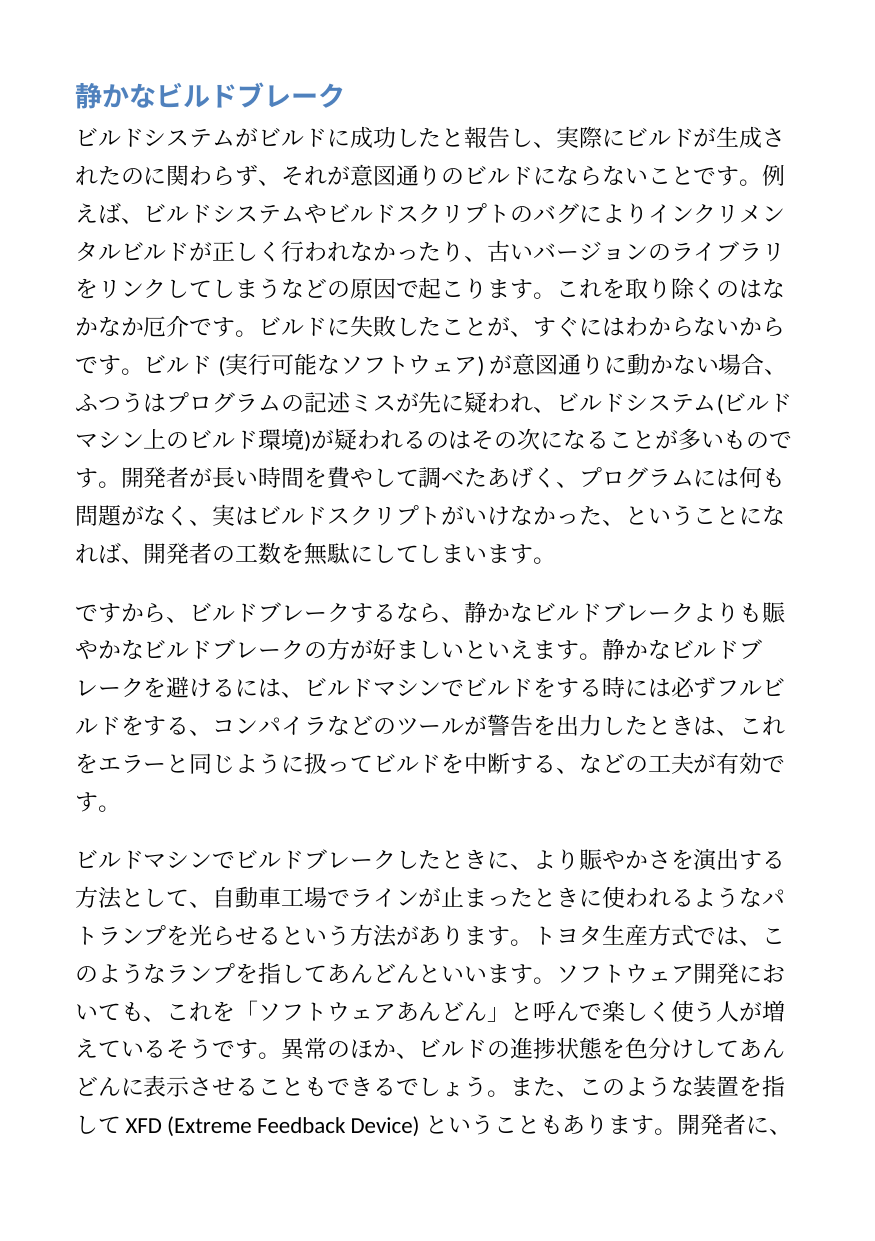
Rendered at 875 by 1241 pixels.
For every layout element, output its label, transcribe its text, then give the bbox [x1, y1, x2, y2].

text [75, 842, 799, 1140]
text ですから、ビルドブレークするなら、静かなビルドブレークよりも賑やかなビルドブレークの方が好ましいといえます。静かなビルドブレークを避けるには、ビルドマシンでビルドをする時には必ずフルビルドをする、コンパイラなどのツールが警告を出力したときは、これをエラーと同じように扱ってビルドを中断する、などの工夫が有効です。 [75, 595, 799, 817]
subtitle 静かなビルドブレーク [75, 75, 799, 114]
text ビルドシステムがビルドに成功したと報告し、実際にビルドが生成されたのに関わらず、それが意図通りのビルドにならないことです。例えば、ビルドシステムやビルドスクリプトのバグによりインクリメンタルビルドが正しく行われなかったり、古いバージョンのライブラリをリンクしてしまうなどの原因で起こります。これを取り除くのはなかなか厄介です。ビルドに失敗したことが、すぐにはわからないからです。ビルド (実行可能なソフトウェア) が意図通りに動かない場合、ふつうはプログラムの記述ミスが先に疑われ、ビルドシステム(ビルドマシン上のビルド環境)が疑われるのはその次になることが多いものです。開発者が長い時間を費やして調べたあげく、プログラムには何も問題がなく、実はビルドスクリプトがいけなかった、ということになれば、開発者の工数を無駄にしてしまいます。 [75, 120, 799, 569]
